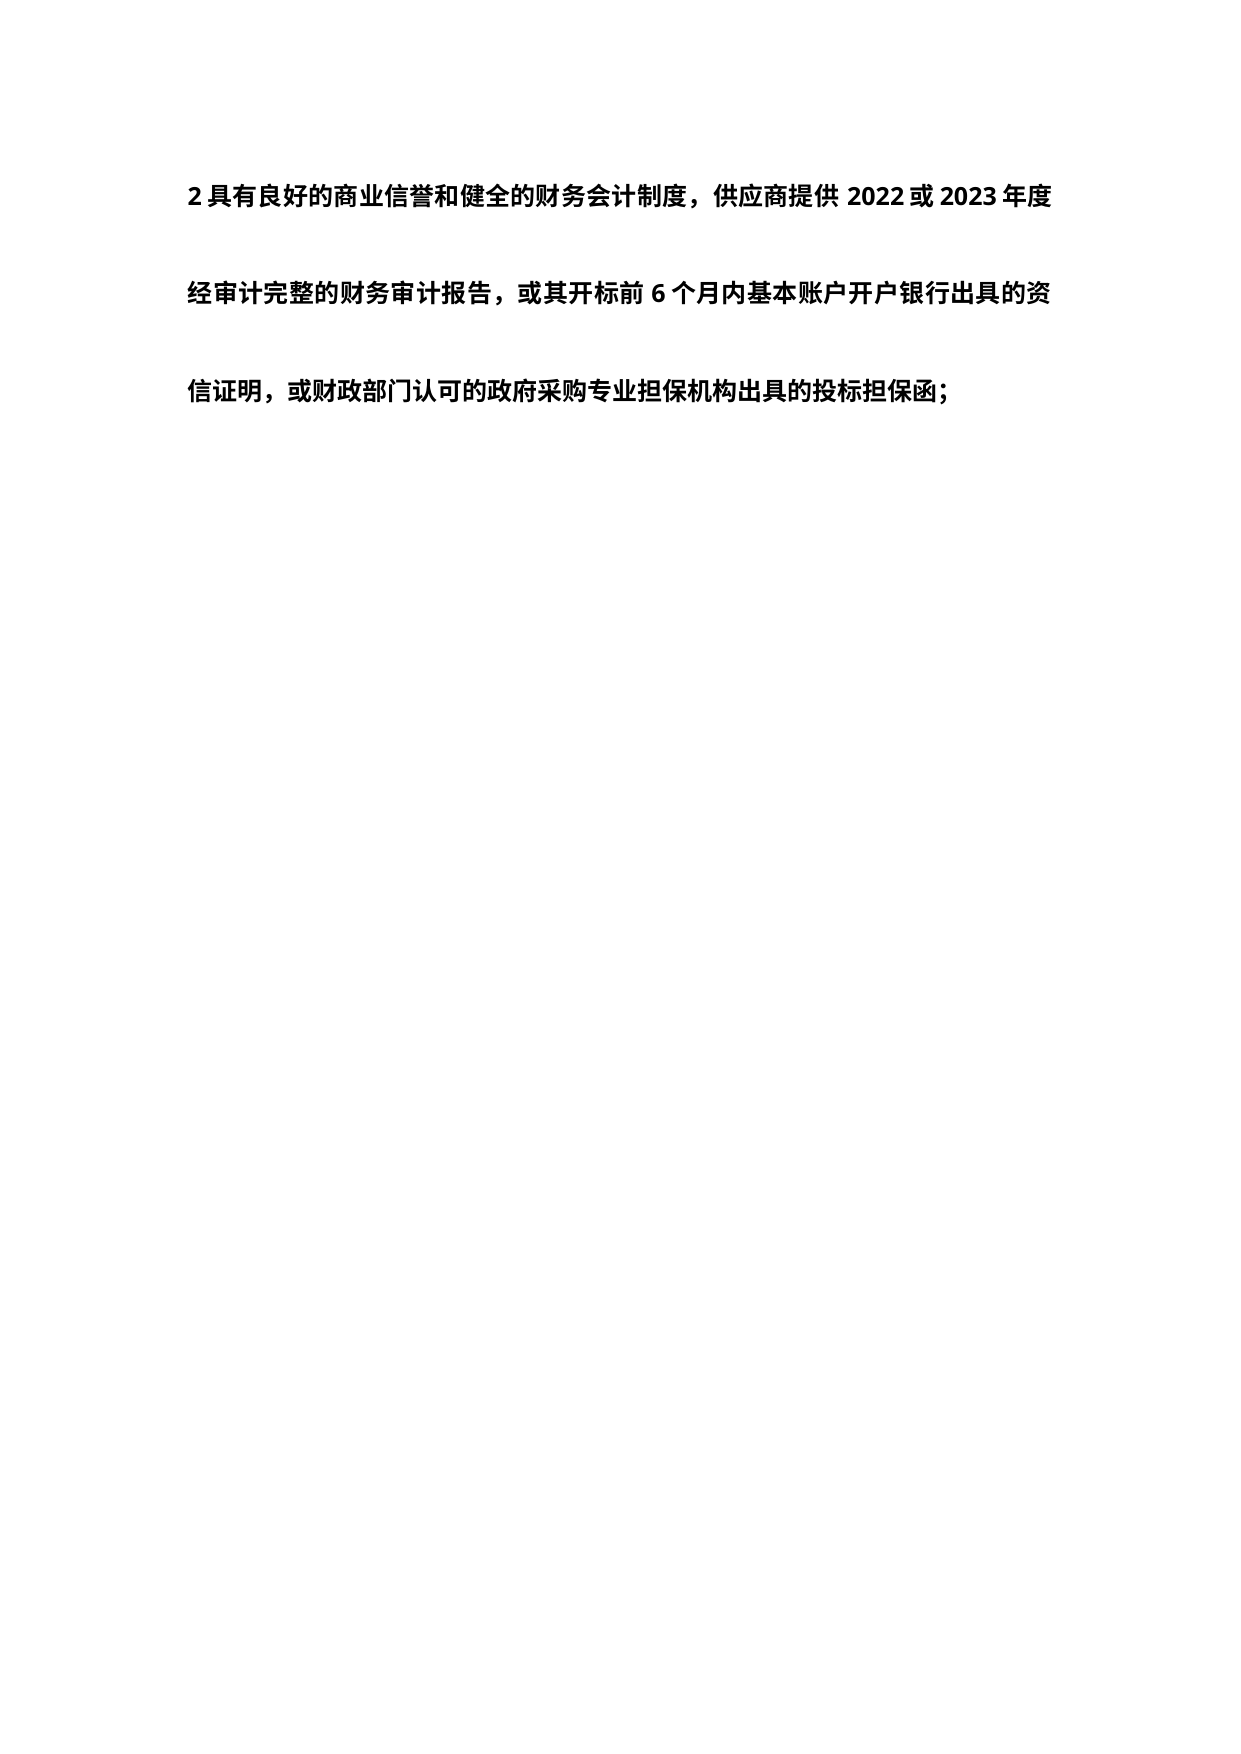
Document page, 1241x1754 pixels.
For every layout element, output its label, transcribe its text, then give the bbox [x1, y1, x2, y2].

text 2具有良好的商业信誉和健全的财务会计制度，供应商提供2022或2023年度经审计完整的财务审计报告，或其开标前6个月内基本账户开户银行出具的资信证明，或财政部门认可的政府采购专业担保机构出具的投标担保函； [187, 162, 1053, 422]
